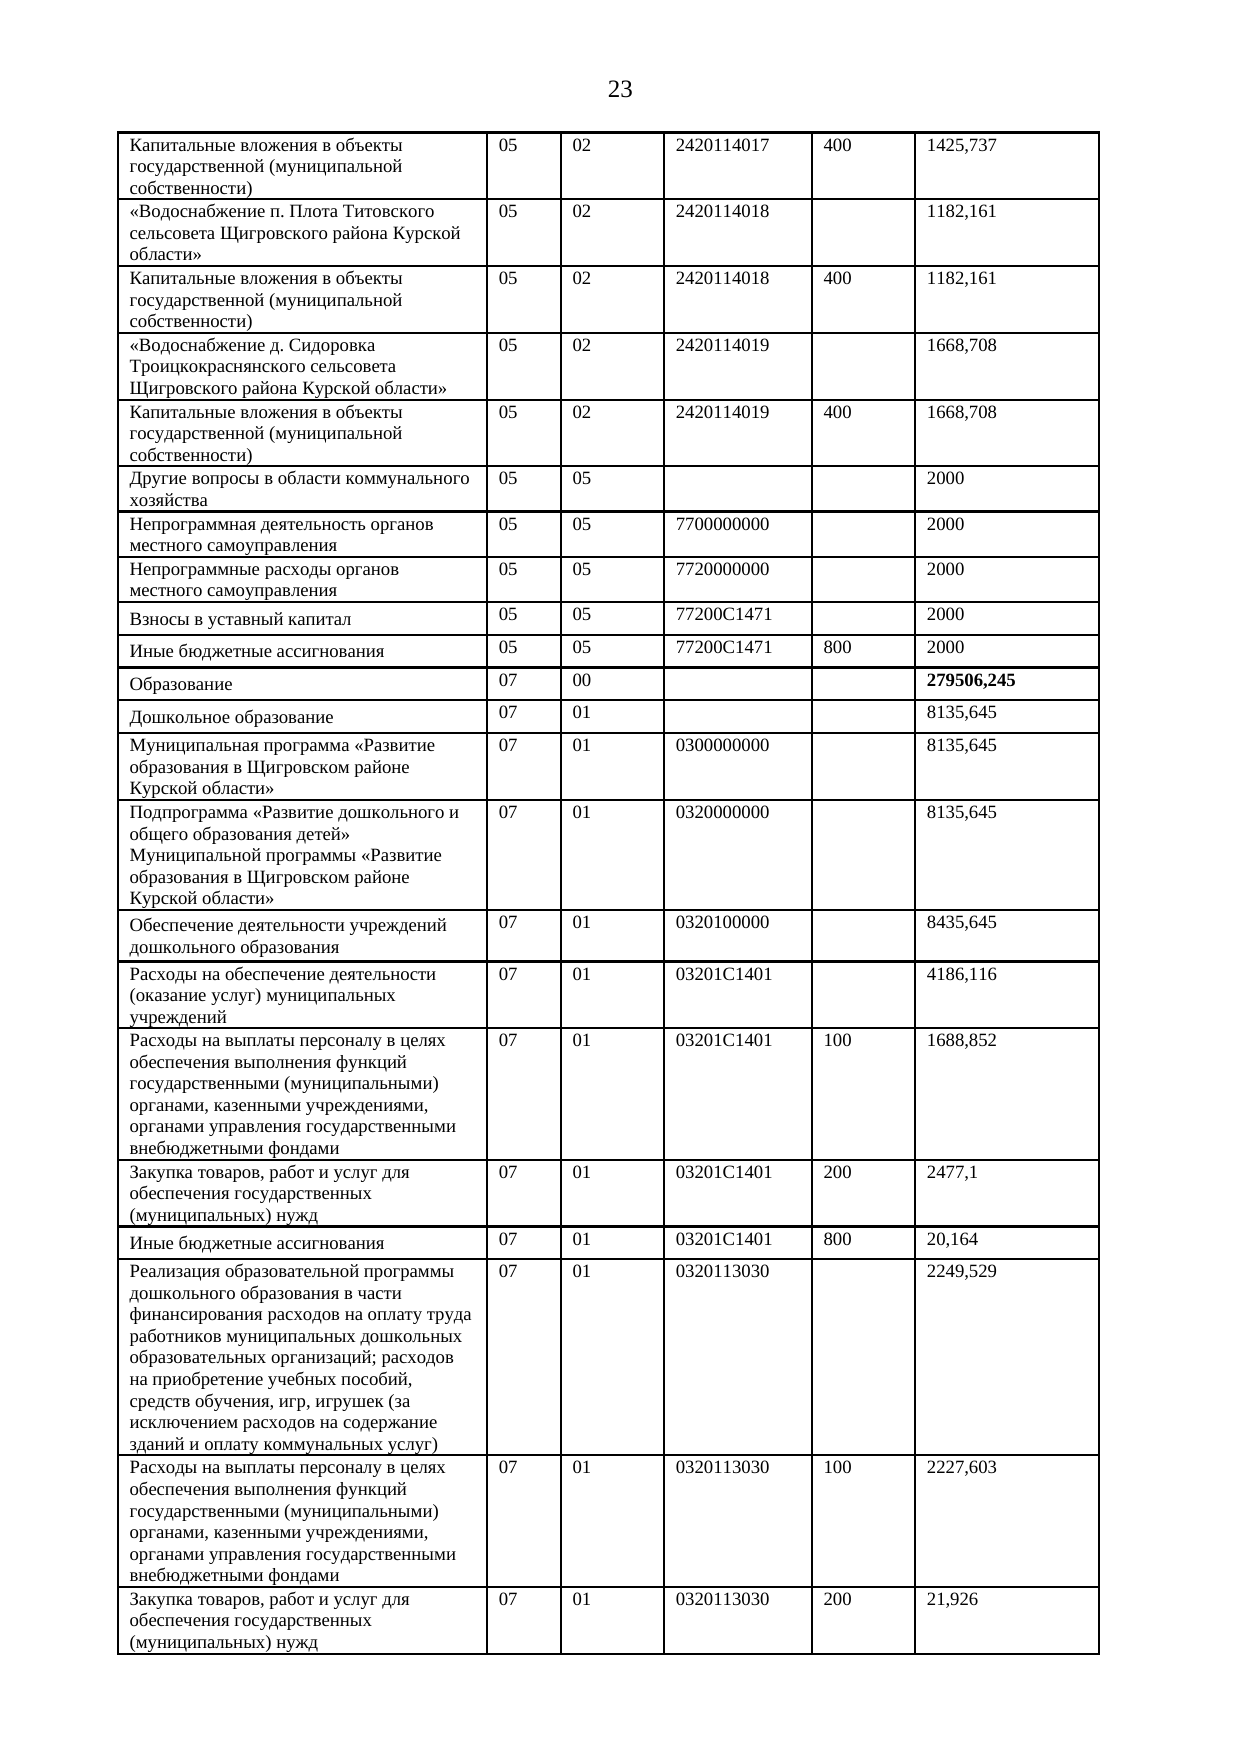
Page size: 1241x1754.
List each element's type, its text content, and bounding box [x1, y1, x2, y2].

table_cell [665, 669, 811, 699]
table_cell 2420114019 [665, 334, 811, 398]
table_cell 200 [813, 1161, 914, 1225]
table_cell 7720000000 [665, 558, 811, 601]
table_cell Расходы на обеспечение деятельности (оказание услуг) муниципальных учреждений [119, 963, 486, 1027]
table_cell 400 [813, 267, 914, 332]
table_cell 1668,708 [916, 401, 1098, 465]
table_cell 7700000000 [665, 513, 811, 556]
table_cell 05 [488, 200, 560, 265]
table_cell 05 [488, 513, 560, 556]
table_cell Расходы на выплаты персоналу в целях обеспечения выполнения функций государственными (муниципальными) органами, казенными учреждениями, органами управления государственными внебюджетными фондами [119, 1456, 486, 1586]
table_cell 02 [562, 267, 663, 332]
table_cell 07 [488, 734, 560, 799]
table_cell 21,926 [916, 1588, 1098, 1652]
table_cell 2249,529 [916, 1260, 1098, 1454]
table_cell 2420114017 [665, 134, 811, 198]
table_cell 01 [562, 1456, 663, 1586]
table_cell 05 [562, 558, 663, 601]
table_cell 01 [562, 734, 663, 799]
table_cell Другие вопросы в области коммунального хозяйства [119, 467, 486, 510]
table_cell 0320113030 [665, 1260, 811, 1454]
table_cell 02 [562, 200, 663, 265]
table_cell 01 [562, 801, 663, 909]
table_cell 01 [562, 1228, 663, 1258]
table_cell [665, 467, 811, 510]
table_cell 07 [488, 669, 560, 699]
table_cell 01 [562, 1588, 663, 1652]
table_cell 05 [488, 401, 560, 465]
table_cell [813, 334, 914, 398]
table_cell 03201С1401 [665, 963, 811, 1027]
table_cell Муниципальная программа «Развитие образования в Щигровском районе Курской области» [119, 734, 486, 799]
table_cell 03201С1401 [665, 1029, 811, 1158]
table_cell 02 [562, 334, 663, 398]
table_cell [813, 701, 914, 732]
table_cell 400 [813, 134, 914, 198]
table_cell Закупка товаров, работ и услуг для обеспечения государственных (муниципальных) нужд [119, 1588, 486, 1652]
table_cell 03201С1401 [665, 1161, 811, 1225]
table_cell 2420114018 [665, 267, 811, 332]
table_cell 77200С1471 [665, 603, 811, 634]
table_cell 05 [488, 334, 560, 398]
table_cell 00 [562, 669, 663, 699]
table_cell 05 [488, 267, 560, 332]
table_cell Закупка товаров, работ и услуг для обеспечения государственных (муниципальных) нужд [119, 1161, 486, 1225]
table_cell 8135,645 [916, 734, 1098, 799]
table_cell [813, 911, 914, 960]
table_cell 01 [562, 1260, 663, 1454]
table_cell 2420114018 [665, 200, 811, 265]
table_cell 1688,852 [916, 1029, 1098, 1158]
table_cell 0320113030 [665, 1588, 811, 1652]
table_cell 07 [488, 911, 560, 960]
table_cell [665, 701, 811, 732]
table_cell 01 [562, 963, 663, 1027]
table_cell Реализация образовательной программы дошкольного образования в части финансирования расходов на оплату труда работников муниципальных дошкольных образовательных организаций; расходов на приобретение учебных пособий, средств обучения, игр, игрушек (за исключением расходов на содержание зданий и оплату коммунальных услуг) [119, 1260, 486, 1454]
table_cell [813, 467, 914, 510]
table_cell 07 [488, 1456, 560, 1586]
table_cell Расходы на выплаты персоналу в целях обеспечения выполнения функций государственными (муниципальными) органами, казенными учреждениями, органами управления государственными внебюджетными фондами [119, 1029, 486, 1158]
table_cell 05 [488, 636, 560, 666]
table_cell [119, 134, 486, 198]
table_cell 0320100000 [665, 911, 811, 960]
table_cell 05 [562, 467, 663, 510]
table_cell 05 [488, 603, 560, 634]
table_cell [813, 558, 914, 601]
table_cell 03201С1401 [665, 1228, 811, 1258]
table_cell 05 [562, 603, 663, 634]
table_cell [813, 603, 914, 634]
table_cell 8435,645 [916, 911, 1098, 960]
table_cell 2420114019 [665, 401, 811, 465]
table_cell Образование [119, 669, 486, 699]
table_cell 05 [488, 558, 560, 601]
table_cell 20,164 [916, 1228, 1098, 1258]
table_cell Капитальные вложения в объекты государственной (муниципальной собственности) [119, 401, 486, 465]
table_cell 01 [562, 911, 663, 960]
table_cell 07 [488, 1029, 560, 1158]
table_cell [813, 513, 914, 556]
table_cell 2000 [916, 636, 1098, 666]
table_cell [813, 734, 914, 799]
table_cell 400 [813, 401, 914, 465]
table_cell [813, 801, 914, 909]
table_cell 800 [813, 636, 914, 666]
table_cell 1668,708 [916, 334, 1098, 398]
table_cell 05 [562, 513, 663, 556]
table_cell 02 [562, 134, 663, 198]
table_cell 0320113030 [665, 1456, 811, 1586]
table_cell [813, 1260, 914, 1454]
table_cell 0300000000 [665, 734, 811, 799]
table_cell [813, 200, 914, 265]
table_cell 4186,116 [916, 963, 1098, 1027]
table_cell 07 [488, 1161, 560, 1225]
table_cell [813, 669, 914, 699]
table_cell Капитальные вложения в объекты государственной (муниципальной собственности) [119, 267, 486, 332]
table_cell 1425,737 [916, 134, 1098, 198]
table_cell 1182,161 [916, 267, 1098, 332]
table_cell 01 [562, 1161, 663, 1225]
table_cell 0320000000 [665, 801, 811, 909]
table_cell 77200С1471 [665, 636, 811, 666]
table_cell 2000 [916, 603, 1098, 634]
table_cell 2000 [916, 513, 1098, 556]
table_cell Обеспечение деятельности учреждений дошкольного образования [119, 911, 486, 960]
table_cell Дошкольное образование [119, 701, 486, 732]
table_cell 2227,603 [916, 1456, 1098, 1586]
table_cell 1182,161 [916, 200, 1098, 265]
table_cell 05 [562, 636, 663, 666]
table_cell 01 [562, 701, 663, 732]
table_cell Непрограммные расходы органов местного самоуправления [119, 558, 486, 601]
table_cell 8135,645 [916, 701, 1098, 732]
table_cell 8135,645 [916, 801, 1098, 909]
table_cell 01 [562, 1029, 663, 1158]
table_cell 2000 [916, 467, 1098, 510]
table_cell 100 [813, 1456, 914, 1586]
table_cell Подпрограмма «Развитие дошкольного и общего образования детей» Муниципальной программы «Развитие образования в Щигровском районе Курской области» [119, 801, 486, 909]
table_cell 07 [488, 1588, 560, 1652]
table_cell 200 [813, 1588, 914, 1652]
table_cell 07 [488, 1260, 560, 1454]
table_cell 05 [488, 134, 560, 198]
table_cell 07 [488, 801, 560, 909]
table_cell 2000 [916, 558, 1098, 601]
table_cell Иные бюджетные ассигнования [119, 636, 486, 666]
table_cell 05 [488, 467, 560, 510]
table_cell 07 [488, 1228, 560, 1258]
table_cell 279506,245 [916, 669, 1098, 699]
table_cell 800 [813, 1228, 914, 1258]
table_cell «Водоснабжение д. Сидоровка Троицкокраснянского сельсовета Щигровского района Курской области» [119, 334, 486, 398]
table_cell 07 [488, 701, 560, 732]
table_cell 07 [488, 963, 560, 1027]
table_cell 02 [562, 401, 663, 465]
table_cell 100 [813, 1029, 914, 1158]
table_cell [813, 963, 914, 1027]
table_cell «Водоснабжение п. Плота Титовского сельсовета Щигровского района Курской области» [119, 200, 486, 265]
table_cell Взносы в уставный капитал [119, 603, 486, 634]
table_cell Иные бюджетные ассигнования [119, 1228, 486, 1258]
table_cell Непрограммная деятельность органов местного самоуправления [119, 513, 486, 556]
table_cell 2477,1 [916, 1161, 1098, 1225]
